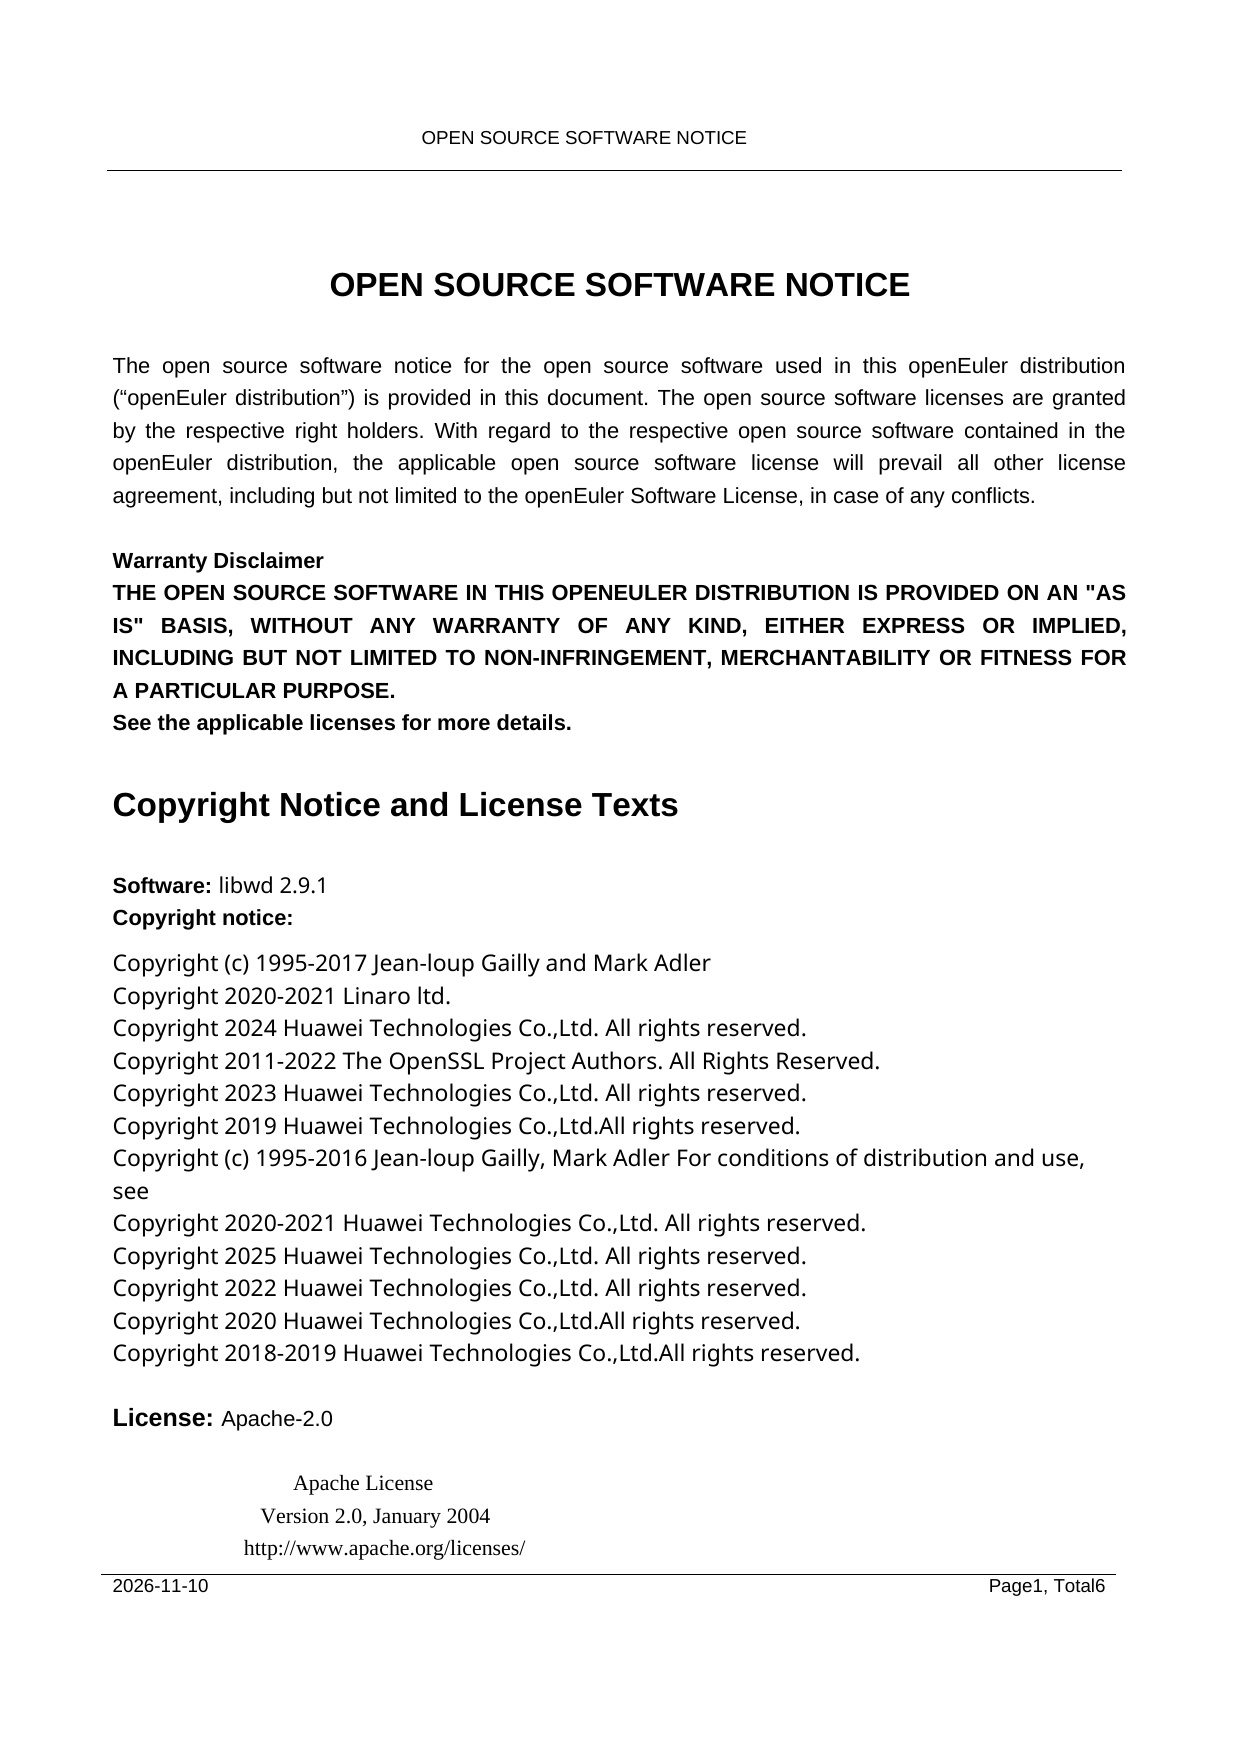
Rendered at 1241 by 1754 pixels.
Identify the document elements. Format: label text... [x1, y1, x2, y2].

text License: Apache-2.0 [112, 1402, 1128, 1434]
text OPEN SOURCE SOFTWARE NOTICE [112, 251, 1128, 316]
text The open source software notice for the open source software used in this openEuler distribution (“openEuler distribution”) is provided in this document. The open source software licenses are granted by the respective right holders. With regard to the respective open source software contained in the openEuler distribution, the applicable open source software license will prevail all other license agreement, including but not limited to the openEuler Software License, in case of any conflicts. [112, 349, 1128, 511]
text Copyright notice: [112, 901, 1128, 934]
text Warranty Disclaimer [112, 544, 1128, 576]
text Copyright (c) 1995-2017 Jean-loup Gailly and Mark Adler Copyright 2020-2021 Linaro ltd. Copyright 2024 Huawei Technologies Co.,Ltd. All rights reserved. Copyright 2011-2022 The OpenSSL Project Authors. All Rights Reserved. Copyright 2023 Huawei Technologies Co.,Ltd. All rights reserved. Copyright 2019 Huawei Technologies Co.,Ltd.All rights reserved. Copyright (c) 1995-2016 Jean-loup Gailly, Mark Adler For conditions of distribution and use, see Copyright 2020-2021 Huawei Technologies Co.,Ltd. All rights reserved. Copyright 2025 Huawei Technologies Co.,Ltd. All rights reserved. Copyright 2022 Huawei Technologies Co.,Ltd. All rights reserved. Copyright 2020 Huawei Technologies Co.,Ltd.All rights reserved. Copyright 2018-2019 Huawei Technologies Co.,Ltd.All rights reserved. [112, 947, 1128, 1402]
text THE OPEN SOURCE SOFTWARE IN THIS OPENEULER DISTRIBUTION IS PROVIDED ON AN "AS IS" BASIS, WITHOUT ANY WARRANTY OF ANY KIND, EITHER EXPRESS OR IMPLIED, INCLUDING BUT NOT LIMITED TO NON-INFRINGEMENT, MERCHANTABILITY OR FITNESS FOR A PARTICULAR PURPOSE. See the applicable licenses for more details. [112, 576, 1128, 739]
title Software: libwd 2.9.1 [112, 869, 1128, 901]
text Copyright Notice and License Texts [112, 771, 1128, 836]
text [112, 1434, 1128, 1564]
